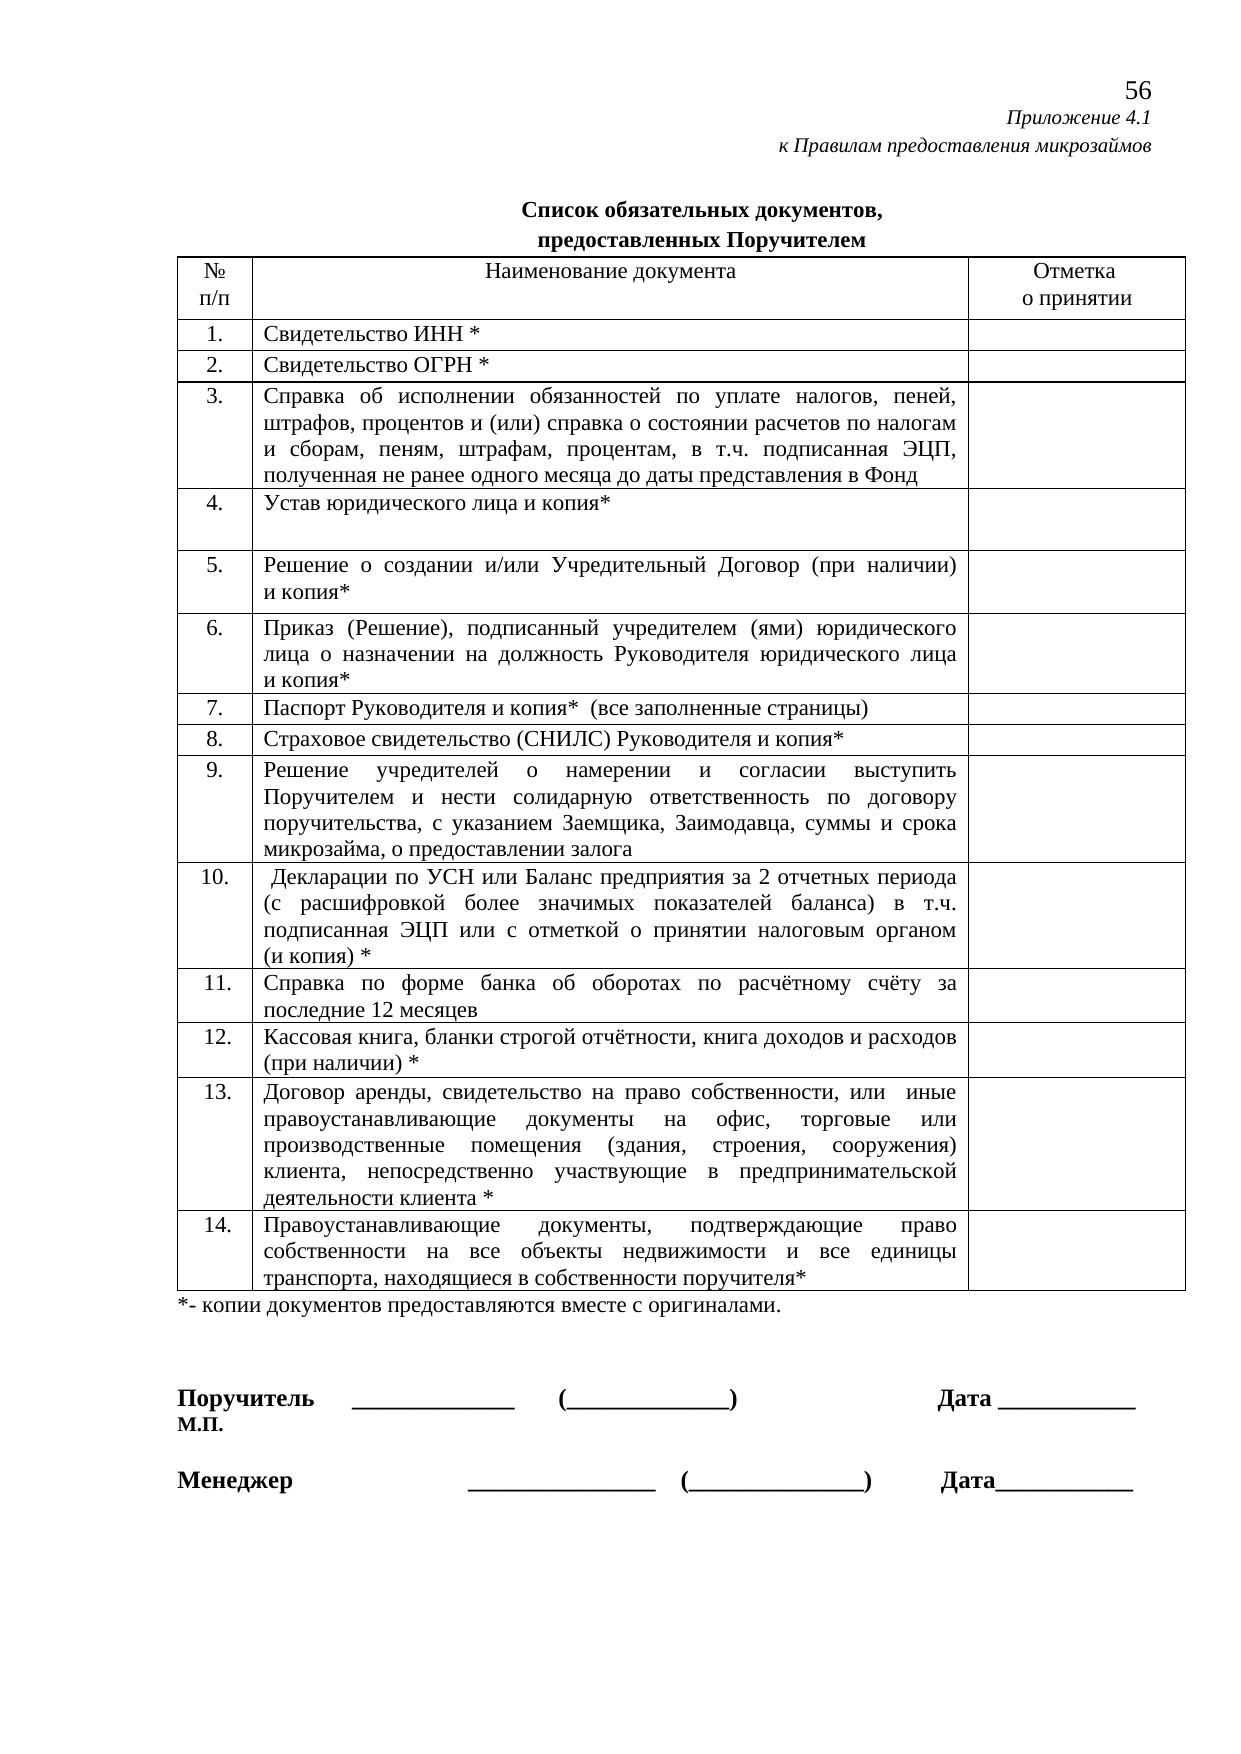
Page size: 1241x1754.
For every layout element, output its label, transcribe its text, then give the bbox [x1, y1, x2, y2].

table_cell Договор аренды, свидетельство на право собственности, или иные правоустанавливающие документы на офис, торговые или производственные помещения (здания, строения, сооружения) клиента, непосредственно участвующие в предпринимательской деятельности клиента * [253, 1078, 968, 1210]
text Поручитель _____________ (_____________) Дата ___________ [177, 1383, 1152, 1412]
table_cell [969, 351, 1185, 381]
table_cell [969, 1211, 1185, 1290]
table_header № п/п [178, 258, 252, 319]
table_cell 6. [178, 614, 252, 693]
table_cell Решение о создании и/или Учредительный Договор (при наличии) и копия* [253, 551, 968, 613]
table_cell 12. [178, 1023, 252, 1077]
table_cell Приказ (Решение), подписанный учредителем (ями) юридического лица о назначении на должность Руководителя юридического лица и копия* [253, 614, 968, 693]
table_cell 9. [178, 756, 252, 862]
table_cell [969, 320, 1185, 350]
table_cell [969, 969, 1185, 1022]
table_cell Справка об исполнении обязанностей по уплате налогов, пеней, штрафов, процентов и (или) справка о состоянии расчетов по налогам и сборам, пеням, штрафам, процентам, в т.ч. подписанная ЭЦП, полученная не ранее одного месяца до даты представления в Фонд [253, 383, 968, 488]
table_cell 2. [178, 351, 252, 381]
table_cell Декларации по УСН или Баланс предприятия за 2 отчетных периода (с расшифровкой более значимых показателей баланса) в т.ч. подписанная ЭЦП или с отметкой о принятии налоговым органом (и копия) * [253, 863, 968, 968]
text Список обязательных документов, [252, 196, 1152, 222]
text М.П. [177, 1412, 1152, 1436]
table_cell [969, 1023, 1185, 1077]
table_cell Страховое свидетельство (СНИЛС) Руководителя и копия* [253, 725, 968, 755]
table_cell 7. [178, 694, 252, 724]
table_cell [969, 383, 1185, 488]
table_header Наименование документа [253, 258, 968, 319]
table_cell [969, 489, 1185, 550]
table_cell Паспорт Руководителя и копия* (все заполненные страницы) [253, 694, 968, 724]
table_cell 10. [178, 863, 252, 968]
table_header Отметка о принятии [969, 258, 1185, 319]
table_cell Справка по форме банка об оборотах по расчётному счёту за последние 12 месяцев [253, 969, 968, 1022]
text *- копии документов предоставляются вместе с оригиналами. [177, 1291, 1152, 1318]
text к Правилам предоставления микрозаймов [177, 133, 1152, 157]
table_cell [969, 614, 1185, 693]
table_cell Устав юридического лица и копия* [253, 489, 968, 550]
table_cell [969, 863, 1185, 968]
table_cell Свидетельство ОГРН * [253, 351, 968, 381]
table_cell 13. [178, 1078, 252, 1210]
table_cell Свидетельство ИНН * [253, 320, 968, 350]
table_cell [969, 694, 1185, 724]
table_cell 14. [178, 1211, 252, 1290]
table_cell Решение учредителей о намерении и согласии выступить Поручителем и нести солидарную ответственность по договору поручительства, с указанием Заемщика, Заимодавца, суммы и срока микрозайма, о предоставлении залога [253, 756, 968, 862]
table_cell Кассовая книга, бланки строгой отчётности, книга доходов и расходов (при наличии) * [253, 1023, 968, 1077]
table_cell [969, 551, 1185, 613]
table_cell Правоустанавливающие документы, подтверждающие право собственности на все объекты недвижимости и все единицы транспорта, находящиеся в собственности поручителя* [253, 1211, 968, 1290]
text Менеджер _______________ (______________) Дата___________ [177, 1465, 1152, 1493]
table_cell 4. [178, 489, 252, 550]
text предоставленных Поручителем [252, 226, 1152, 252]
text Приложение 4.1 [177, 105, 1152, 129]
table_cell 8. [178, 725, 252, 755]
table_cell 1. [178, 320, 252, 350]
table_cell 11. [178, 969, 252, 1022]
table_cell 5. [178, 551, 252, 613]
table_cell [969, 1078, 1185, 1210]
table_cell [969, 725, 1185, 755]
table_cell [969, 756, 1185, 862]
table_cell 3. [178, 383, 252, 488]
